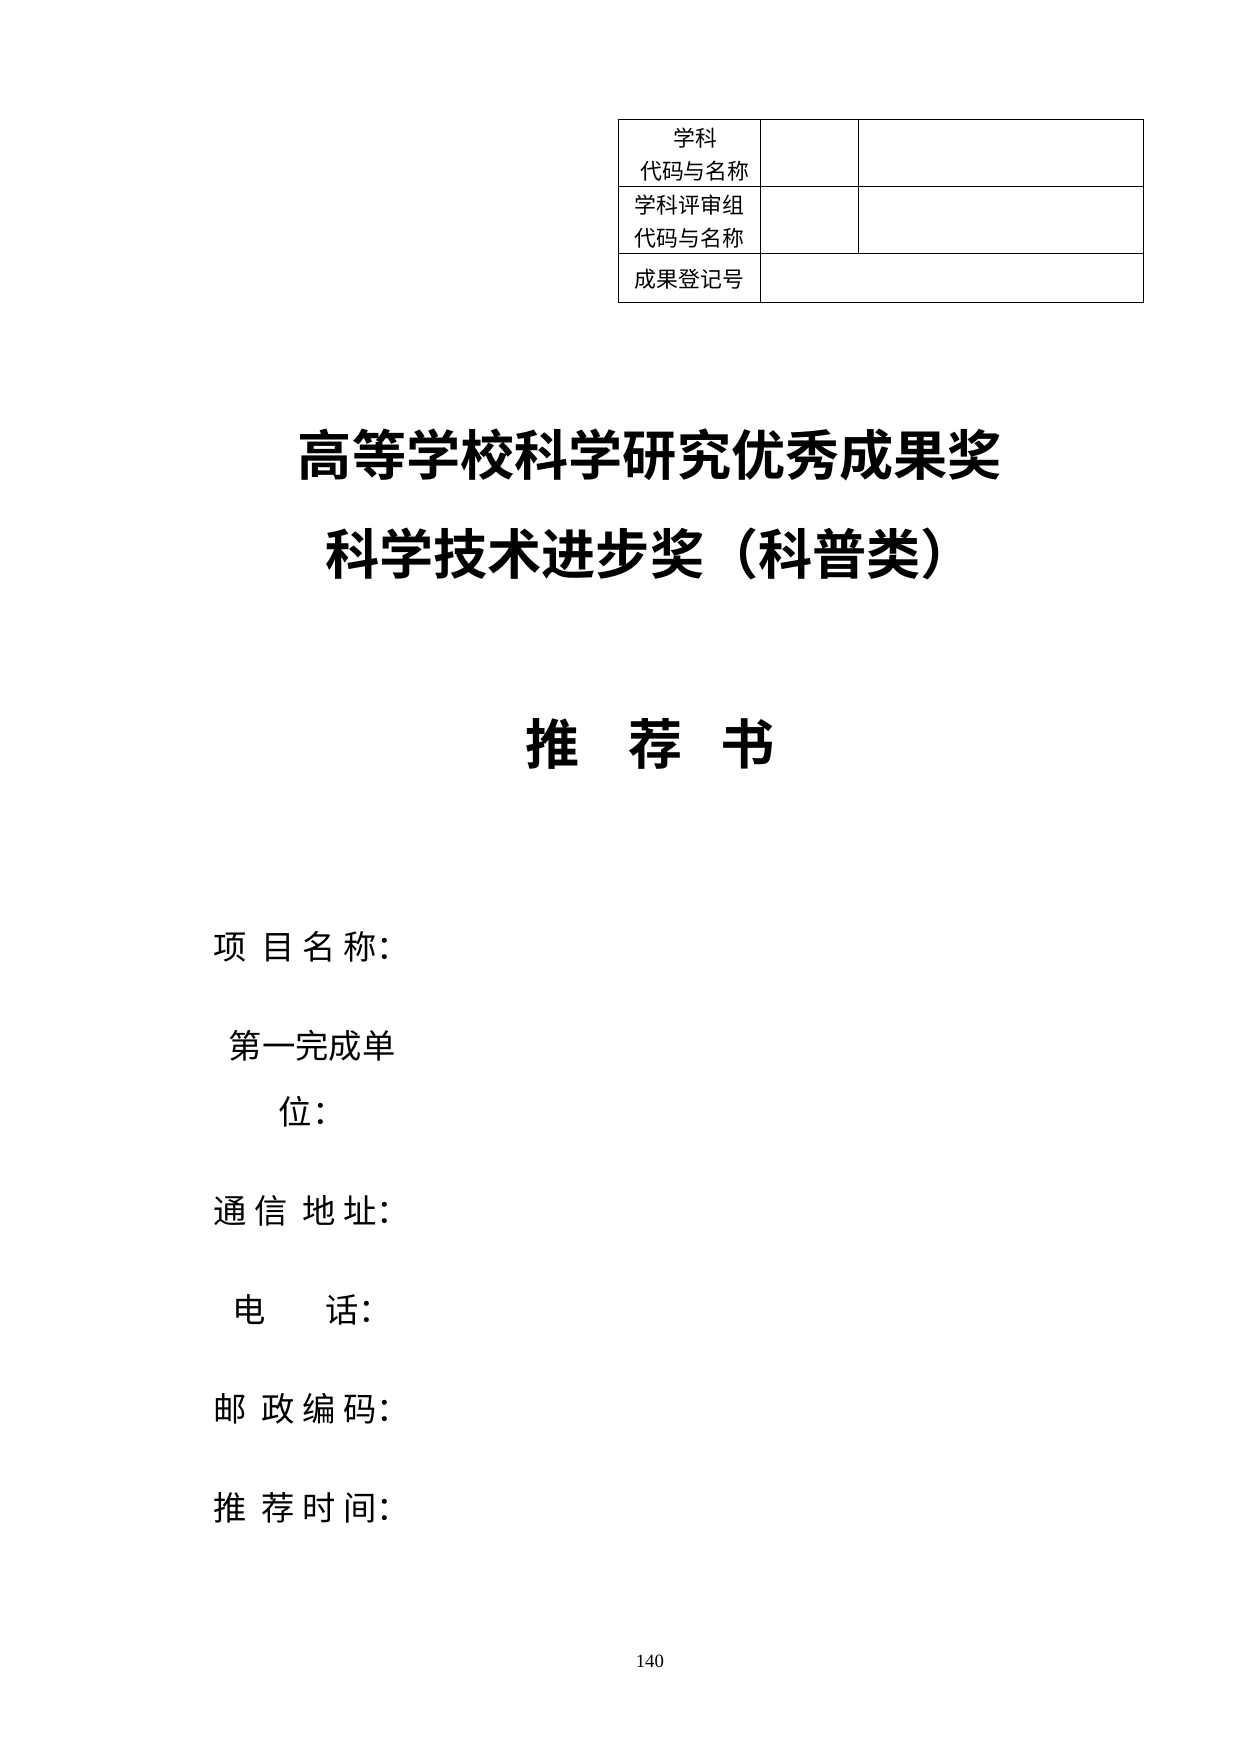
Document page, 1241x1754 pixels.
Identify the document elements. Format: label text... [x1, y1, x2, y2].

title 推 荐 书 [148, 691, 1152, 790]
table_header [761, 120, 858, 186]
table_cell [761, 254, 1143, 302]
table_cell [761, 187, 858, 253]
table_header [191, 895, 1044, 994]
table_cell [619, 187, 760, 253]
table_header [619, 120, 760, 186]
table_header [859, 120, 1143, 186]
text 科学技术进步奖（科普类） [148, 501, 1152, 600]
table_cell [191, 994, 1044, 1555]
text 高等学校科学研究优秀成果奖 [148, 402, 1152, 501]
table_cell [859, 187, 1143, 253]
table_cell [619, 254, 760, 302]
